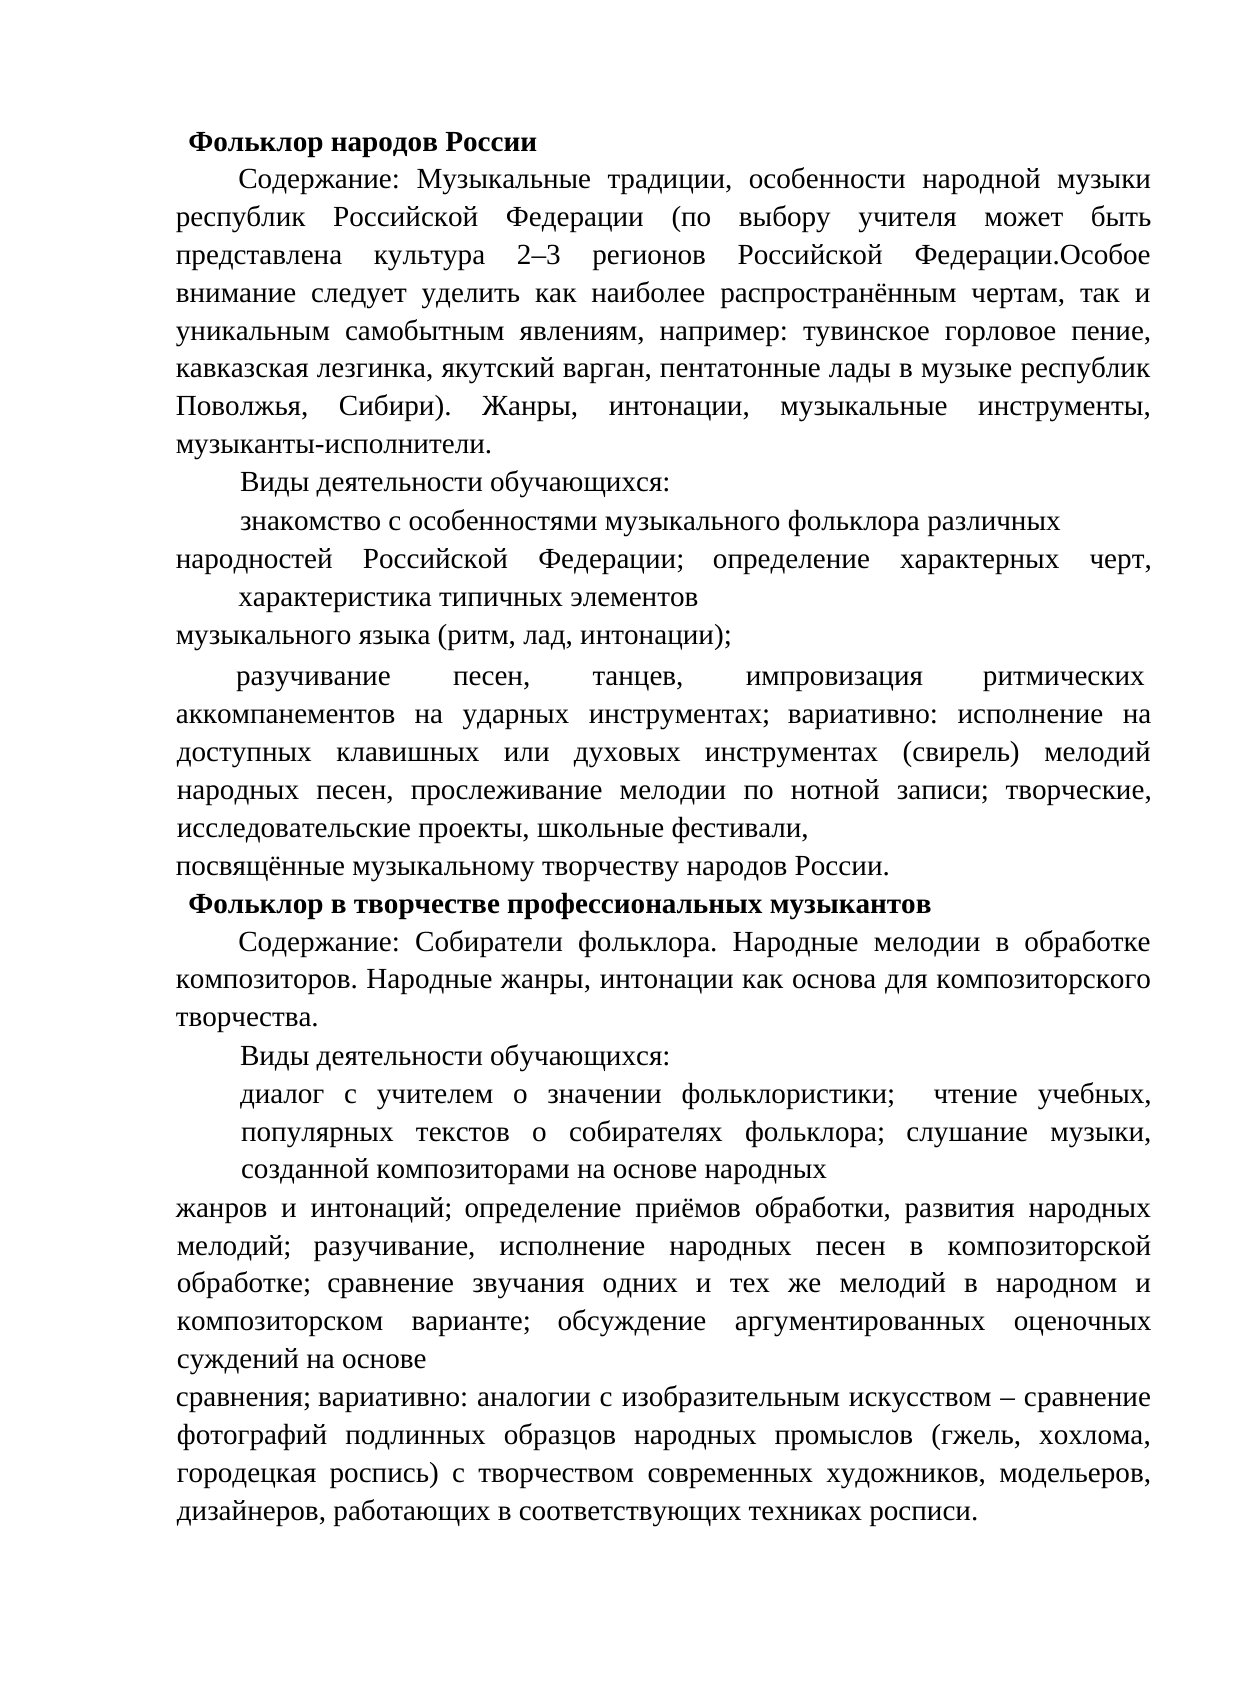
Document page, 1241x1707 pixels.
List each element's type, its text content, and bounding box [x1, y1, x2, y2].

text знакомство с особенностями музыкального фольклора различных [240, 503, 1152, 536]
text народностей Российской Федерации; определение характерных черт, характеристика типичных элементов [176, 541, 1152, 613]
text Виды деятельности обучающихся: [240, 1038, 1152, 1071]
text Содержание: Музыкальные традиции, особенности народной музыки республик Российской Федерации (по выбору учителя может быть представлена культура 2–3 регионов Российской Федерации.Особое внимание следует уделить как наиболее распространённым чертам, так и уникальным самобытным явлениям, например: тувинское горловое пение, кавказская лезгинка, якутский варган, пентатонные лады в музыке республик Поволжья, Сибири). Жанры, интонации, музыкальные инструменты, музыканты-исполнители. [176, 162, 1152, 460]
text аккомпанементов на ударных инструментах; вариативно: исполнение на доступных клавишных или духовых инструментах (свирель) мелодий народных песен, прослеживание мелодии по нотной записи; творческие, исследовательские проекты, школьные фестивали, [176, 696, 1152, 843]
text посвящённые музыкальному творчеству народов России. [176, 848, 1152, 882]
text диалог с учителем о значении фольклористики; чтение учебных, популярных текстов о собирателях фольклора; слушание музыки, созданной композиторами на основе народных [240, 1076, 1152, 1185]
text Содержание: Собиратели фольклора. Народные мелодии в обработке композиторов. Народные жанры, интонации как основа для композиторского творчества. [176, 924, 1152, 1033]
text жанров и интонаций; определение приёмов обработки, развития народных мелодий; разучивание, исполнение народных песен в композиторской обработке; сравнение звучания одних и тех же мелодий в народном и композиторском варианте; обсуждение аргументированных оценочных суждений на основе [176, 1190, 1152, 1375]
text Виды деятельности обучающихся: [240, 464, 1152, 498]
subtitle Фольклор в творчестве профессиональных музыкантов [188, 886, 1152, 920]
subtitle Фольклор народов России [188, 124, 1152, 158]
text музыкального языка (ритм, лад, интонации); [176, 617, 1152, 651]
text сравнения; вариативно: аналогии с изобразительным искусством – сравнение фотографий подлинных образцов народных промыслов (гжель, хохлома, городецкая роспись) с творчеством современных художников, модельеров, дизайнеров, работающих в соответствующих техниках росписи. [176, 1379, 1152, 1526]
text разучивание песен, танцев, импровизация ритмических [177, 658, 1152, 692]
